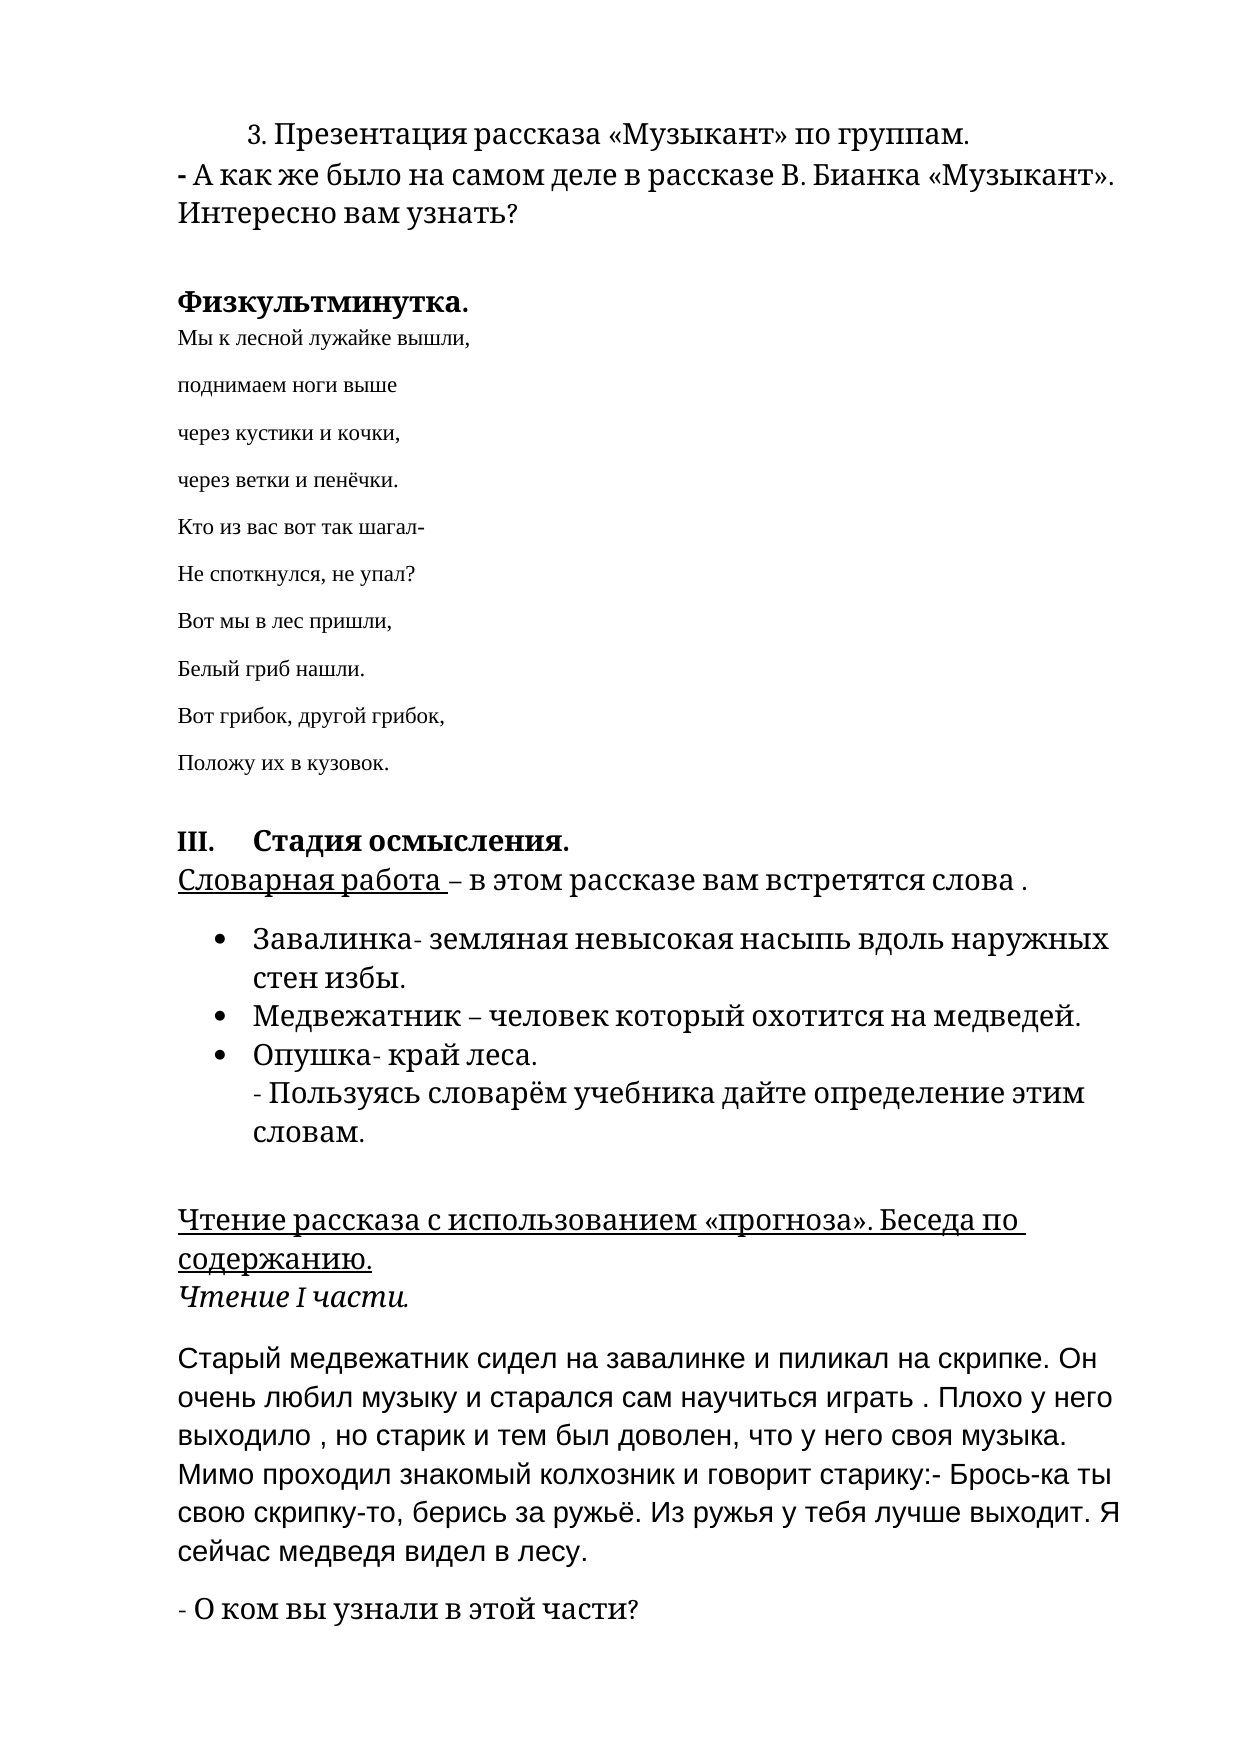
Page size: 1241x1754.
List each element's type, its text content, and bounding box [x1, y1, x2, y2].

text Вот грибок, другой грибок, [177, 702, 1152, 728]
text Положу их в кузовок. [177, 749, 1152, 775]
text Кто из вас вот так шагал- [177, 513, 1152, 539]
text Вот мы в лес пришли, [177, 607, 1152, 634]
text Старый медвежатник сидел на завалинке и пиликал на скрипке. Он очень любил музыку и старался сам научиться играть . Плохо у него выходило , но старик и тем был доволен, что у него своя музыка. Мимо проходил знакомый колхозник и говорит старику:- Брось-ка ты свою скрипку-то, берись за ружьё. Из ружья у тебя лучше выходит. Я сейчас медведя видел в лесу. [177, 1341, 1152, 1567]
text поднимаем ноги выше [177, 372, 1152, 398]
list Опушка- край леса. [215, 1039, 1152, 1072]
text Словарная работа – в этом рассказе вам встретятся слова . [177, 864, 1152, 897]
text Чтение рассказа с использованием «прогноза». Беседа по содержанию. [177, 1204, 1152, 1277]
text через ветки и пенёчки. [177, 466, 1152, 492]
list Завалинка- земляная невысокая насыпь вдоль наружных стен избы. [215, 923, 1152, 995]
text - Пользуясь словарём учебника дайте определение этим словам. [252, 1077, 1152, 1149]
text Чтение I части. [177, 1282, 1152, 1315]
text Белый гриб нашли. [177, 655, 1152, 681]
text Не споткнулся, не упал? [177, 560, 1152, 587]
list Медвежатник – человек который охотится на медведей. [215, 1000, 1152, 1034]
text Мы к лесной лужайке вышли, [177, 324, 1152, 351]
text 3. Презентация рассказа «Музыкант» по группам. [177, 118, 1152, 152]
list Стадия осмысления. [215, 825, 1152, 859]
text - О ком вы узнали в этой части? [177, 1593, 1152, 1627]
text через кустики и кочки, [177, 419, 1152, 445]
text Физкультминутка. [177, 286, 1152, 319]
text - А как же было на самом деле в рассказе В. Бианка «Музыкант». Интересно вам узнать? [177, 157, 1152, 231]
